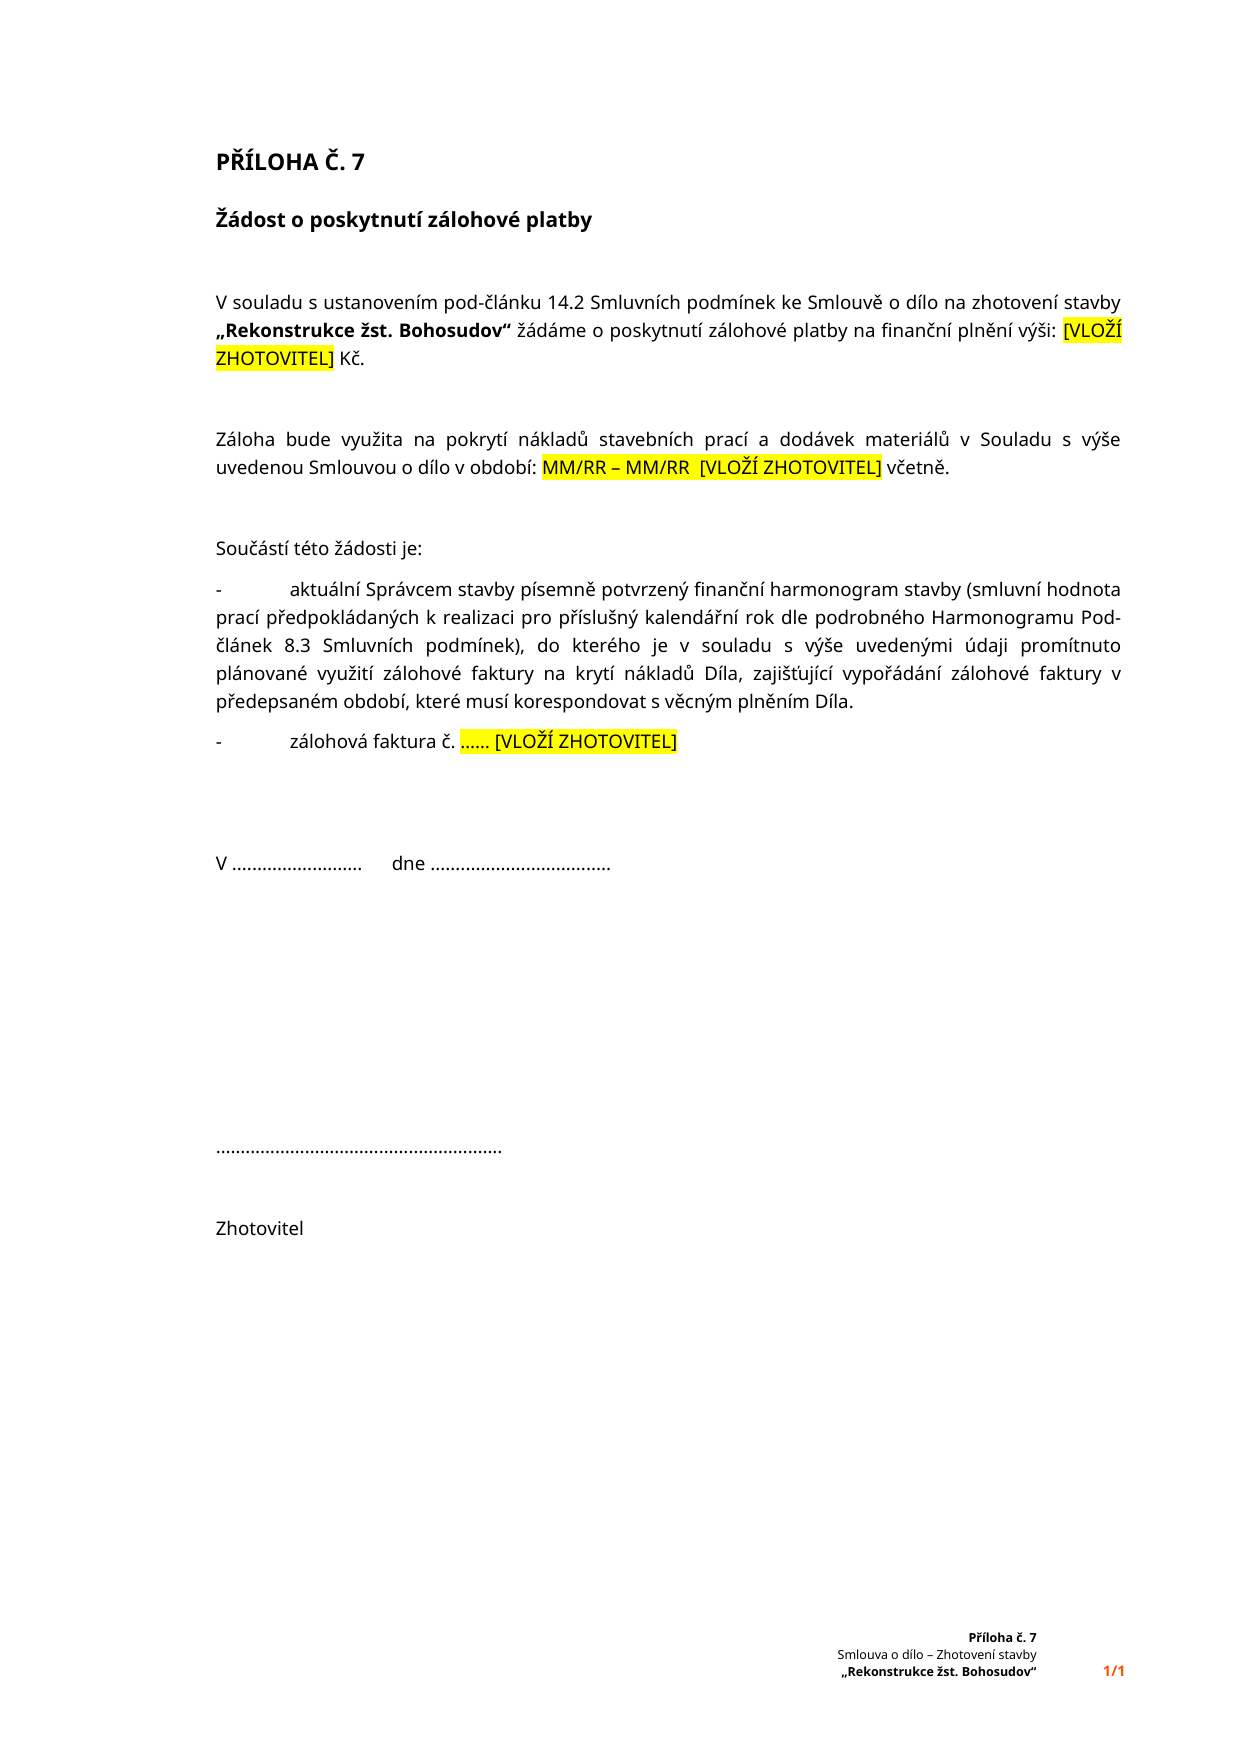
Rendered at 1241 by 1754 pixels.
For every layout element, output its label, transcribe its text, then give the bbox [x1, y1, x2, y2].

text - aktuální Správcem stavby písemně potvrzený finanční harmonogram stavby (smluvní hodnota prací předpokládaných k realizaci pro příslušný kalendářní rok dle podrobného Harmonogramu Pod-článek 8.3 Smluvních podmínek), do kterého je v souladu s výše uvedenými údaji promítnuto plánované využití zálohové faktury na krytí nákladů Díla, zajišťující vypořádání zálohové faktury v předepsaném období, které musí korespondovat s věcným plněním Díla. [216, 576, 1122, 713]
text V .......................... dne .................................... [216, 850, 1122, 876]
text Zhotovitel [216, 1215, 1122, 1240]
text V souladu s ustanovením pod-článku 14.2 Smluvních podmínek ke Smlouvě o dílo na zhotovení stavby „Rekonstrukce žst. Bohosudov“ žádáme o poskytnutí zálohové platby na finanční plnění výši: [VLOŽÍ ZHOTOVITEL] Kč. [216, 289, 1122, 371]
text - zálohová faktura č. …… [VLOŽÍ ZHOTOVITEL] [216, 728, 1122, 754]
text Žádost o poskytnutí zálohové platby [216, 205, 1122, 233]
text Příloha č. 7 [216, 146, 1122, 177]
text …………………………………………………. [216, 1134, 1122, 1159]
text Záloha bude využita na pokrytí nákladů stavebních prací a dodávek materiálů v Souladu s výše uvedenou Smlouvou o dílo v období: MM/RR – MM/RR [VLOŽÍ ZHOTOVITEL] včetně. [216, 426, 1122, 480]
text Součástí této žádosti je: [216, 535, 1122, 561]
